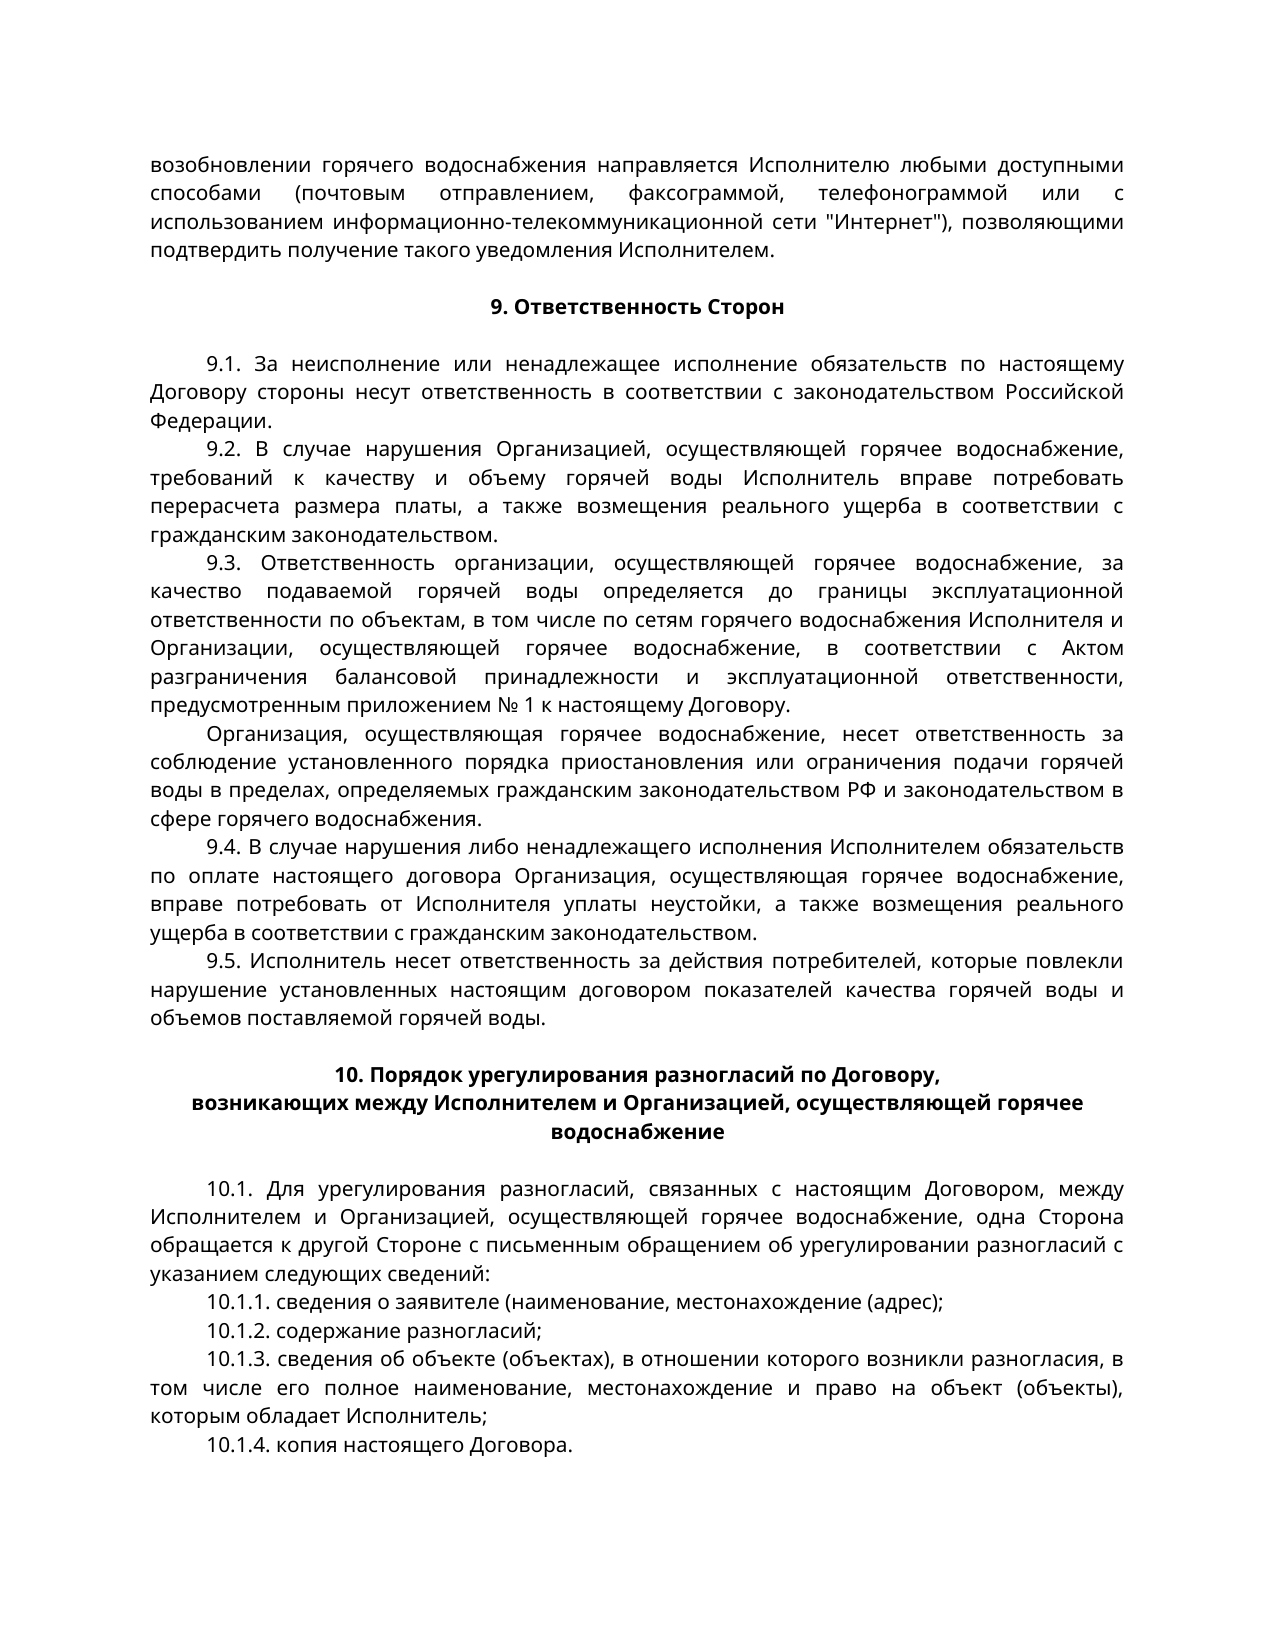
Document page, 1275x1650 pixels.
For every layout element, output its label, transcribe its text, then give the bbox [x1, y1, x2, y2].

text 10.1. Для урегулирования разногласий, связанных с настоящим Договором, между Исполнителем и Организацией, осуществляющей горячее водоснабжение, одна Сторона обращается к другой Стороне с письменным обращением об урегулировании разногласий с указанием следующих сведений: [150, 1174, 1125, 1287]
text 9. Ответственность Сторон [150, 292, 1125, 321]
text 10.1.1. сведения о заявителе (наименование, местонахождение (адрес); [150, 1287, 1125, 1316]
text возникающих между Исполнителем и Организацией, осуществляющей горячее водоснабжение [150, 1088, 1125, 1145]
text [150, 150, 1125, 264]
text 10. Порядок урегулирования разногласий по Договору, [150, 1060, 1125, 1088]
text 9.1. За неисполнение или ненадлежащее исполнение обязательств по настоящему Договору стороны несут ответственность в соответствии с законодательством Российской Федерации. [150, 349, 1125, 434]
text 10.1.2. содержание разногласий; [150, 1316, 1125, 1344]
text 10.1.3. сведения об объекте (объектах), в отношении которого возникли разногласия, в том числе его полное наименование, местонахождение и право на объект (объекты), которым обладает Исполнитель; [150, 1344, 1125, 1430]
text 9.2. В случае нарушения Организацией, осуществляющей горячее водоснабжение, требований к качеству и объему горячей воды Исполнитель вправе потребовать перерасчета размера платы, а также возмещения реального ущерба в соответствии с гражданским законодательством. [150, 434, 1125, 548]
text 10.1.4. копия настоящего Договора. [150, 1430, 1125, 1458]
text Организация, осуществляющая горячее водоснабжение, несет ответственность за соблюдение установленного порядка приостановления или ограничения подачи горячей воды в пределах, определяемых гражданским законодательством РФ и законодательством в сфере горячего водоснабжения. [150, 719, 1125, 832]
text 9.5. Исполнитель несет ответственность за действия потребителей, которые повлекли нарушение установленных настоящим договором показателей качества горячей воды и объемов поставляемой горячей воды. [150, 946, 1125, 1032]
text 9.4. В случае нарушения либо ненадлежащего исполнения Исполнителем обязательств по оплате настоящего договора Организация, осуществляющая горячее водоснабжение, вправе потребовать от Исполнителя уплаты неустойки, а также возмещения реального ущерба в соответствии с гражданским законодательством. [150, 832, 1125, 946]
text 9.3. Ответственность организации, осуществляющей горячее водоснабжение, за качество подаваемой горячей воды определяется до границы эксплуатационной ответственности по объектам, в том числе по сетям горячего водоснабжения Исполнителя и Организации, осуществляющей горячее водоснабжение, в соответствии с Актом разграничения балансовой принадлежности и эксплуатационной ответственности, предусмотренным приложением № 1 к настоящему Договору. [150, 548, 1125, 719]
